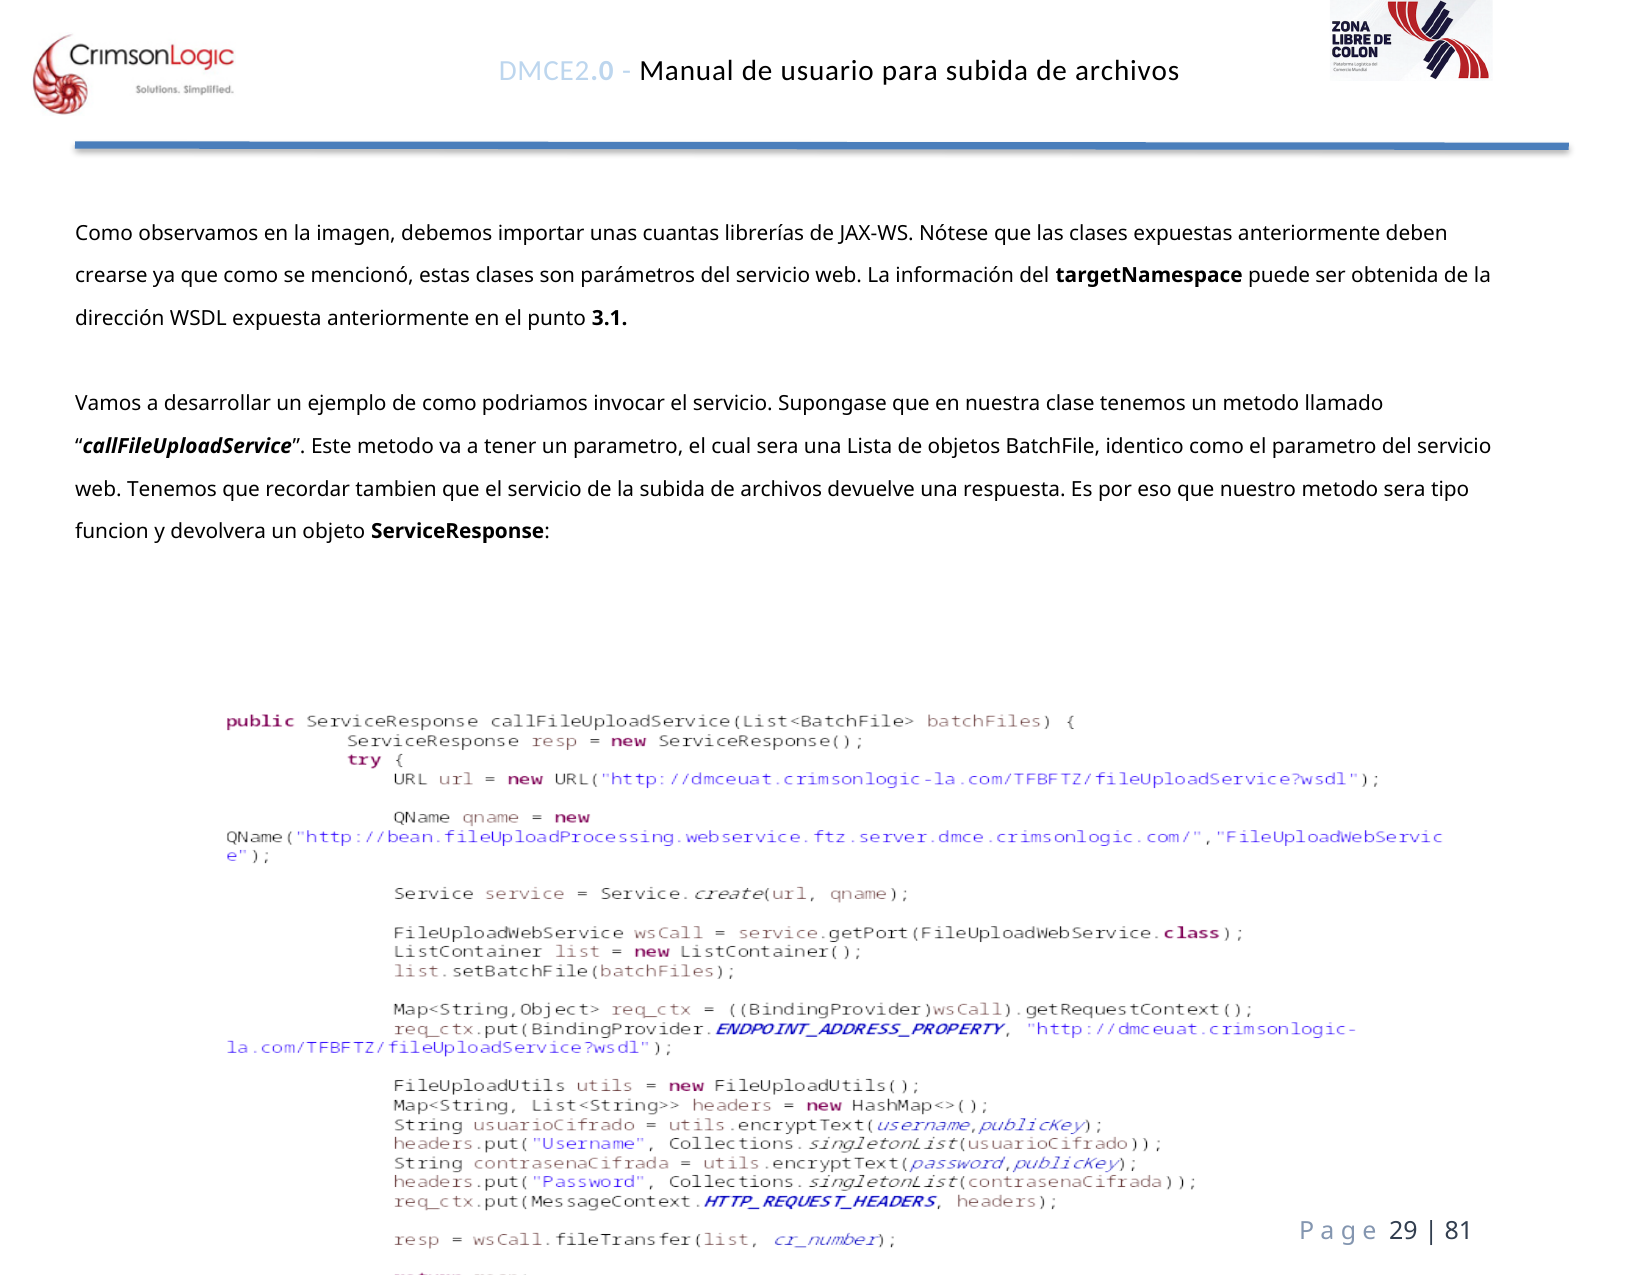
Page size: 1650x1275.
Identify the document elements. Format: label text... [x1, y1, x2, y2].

picture [30, 32, 237, 116]
picture [1329, 0, 1493, 81]
text Vamos a desarrollar un ejemplo de como podriamos invocar el servicio. Supongase que en nuestra clase tenemos un metodo llamado “callFileUploadService”. Este metodo va a tener un parametro, el cual sera una Lista de objetos BatchFile, identico como el parametro del servicio web. Tenemos que recordar tambien que el servicio de la subida de archivos devuelve una respuesta. Es por eso que nuestro metodo sera tipo funcion y devolvera un objeto ServiceResponse: [75, 388, 1500, 545]
text Como observamos en la imagen, debemos importar unas cuantas librerías de JAX-WS. Nótese que las clases expuestas anteriormente deben crearse ya que como se mencionó, estas clases son parámetros del servicio web. La información del targetNamespace puede ser obtenida de la dirección WSDL expuesta anteriormente en el punto 3.1. [75, 218, 1500, 332]
